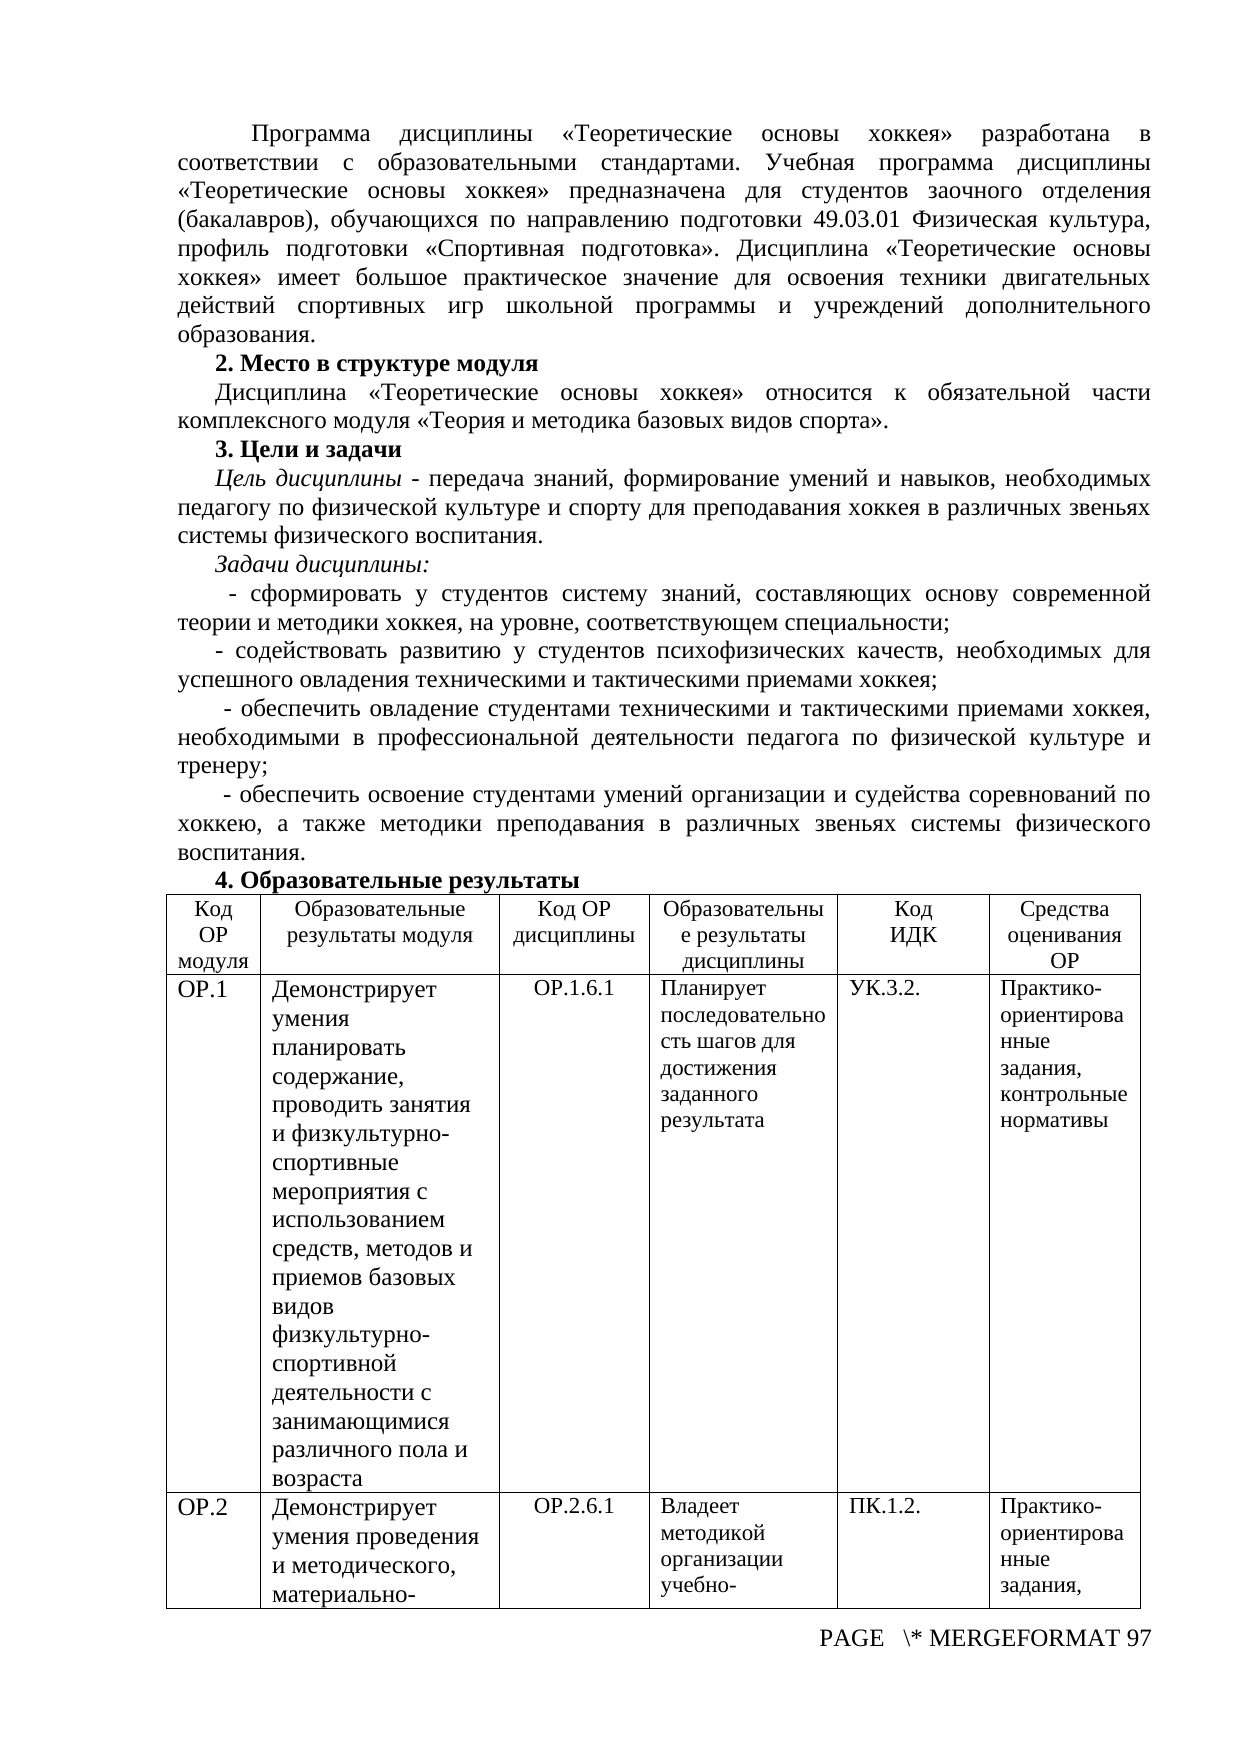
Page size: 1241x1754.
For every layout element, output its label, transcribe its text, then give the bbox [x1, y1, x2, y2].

table_cell УК.3.2. [838, 975, 989, 1492]
table_header Код ИДК [838, 895, 989, 974]
text Задачи дисциплины: [177, 549, 1152, 578]
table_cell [990, 1493, 1140, 1607]
text 4. Образовательные результаты [177, 866, 1152, 894]
table_cell ОР.2.6.1 [500, 1493, 649, 1607]
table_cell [261, 1493, 499, 1607]
table_header Образовательные результаты дисциплины [650, 895, 837, 974]
table_header Средства оценивания ОР [990, 895, 1140, 974]
text - обеспечить овладение студентами техническими и тактическими приемами хоккея, необходимыми в профессиональной деятельности педагога по физической культуре и тренеру; [177, 693, 1152, 779]
text - сформировать у студентов систему знаний, составляющих основу современной теории и методики хоккея, на уровне, соответствующем специальности; [177, 578, 1152, 636]
table_cell Практико-ориентированные задания, контрольные нормативы [990, 975, 1140, 1492]
text Цель дисциплины - передача знаний, формирование умений и навыков, необходимых педагогу по физической культуре и спорту для преподавания хоккея в различных звеньях системы физического воспитания. [177, 463, 1152, 549]
table_cell ОР.1.6.1 [500, 975, 649, 1492]
text 3. Цели и задачи [177, 434, 1152, 463]
table_header Код ОР дисциплины [500, 895, 649, 974]
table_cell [650, 1493, 837, 1607]
table_cell Демонстрирует умения планировать содержание, проводить занятия и физкультурно-спортивные мероприятия с использованием средств, методов и приемов базовых видов физкультурно-спортивной деятельности с занимающимися различного пола и возраста [261, 975, 499, 1492]
text Дисциплина «Теоретические основы хоккея» относится к обязательной части комплексного модуля «Теория и методика базовых видов спорта». [177, 377, 1152, 434]
table_cell ОР.1 [167, 975, 260, 1492]
text - обеспечить освоение студентами умений организации и судейства соревнований по хоккею, а также методики преподавания в различных звеньях системы физического воспитания. [177, 779, 1152, 866]
table_cell ПК.1.2. [838, 1493, 989, 1607]
table_cell Планирует последовательность шагов для достижения заданного результата [650, 975, 837, 1492]
text - содействовать развитию у студентов психофизических качеств, необходимых для успешного овладения техническими и тактическими приемами хоккея; [177, 636, 1152, 693]
table_header Код ОР модуля [167, 895, 260, 974]
text Программа дисциплины «Теоретические основы хоккея» разработана в соответствии с образовательными стандартами. Учебная программа дисциплины «Теоретические основы хоккея» предназначена для студентов заочного отделения (бакалавров), обучающихся по направлению подготовки 49.03.01 Физическая культура, профиль подготовки «Спортивная подготовка». Дисциплина «Теоретические основы хоккея» имеет большое практическое значение для освоения техники двигательных действий спортивных игр школьной программы и учреждений дополнительного образования. [177, 118, 1152, 348]
table_header Образовательные результаты модуля [261, 895, 499, 974]
text 2. Место в структуре модуля [177, 348, 1152, 377]
table_cell ОР.2 [167, 1493, 260, 1607]
